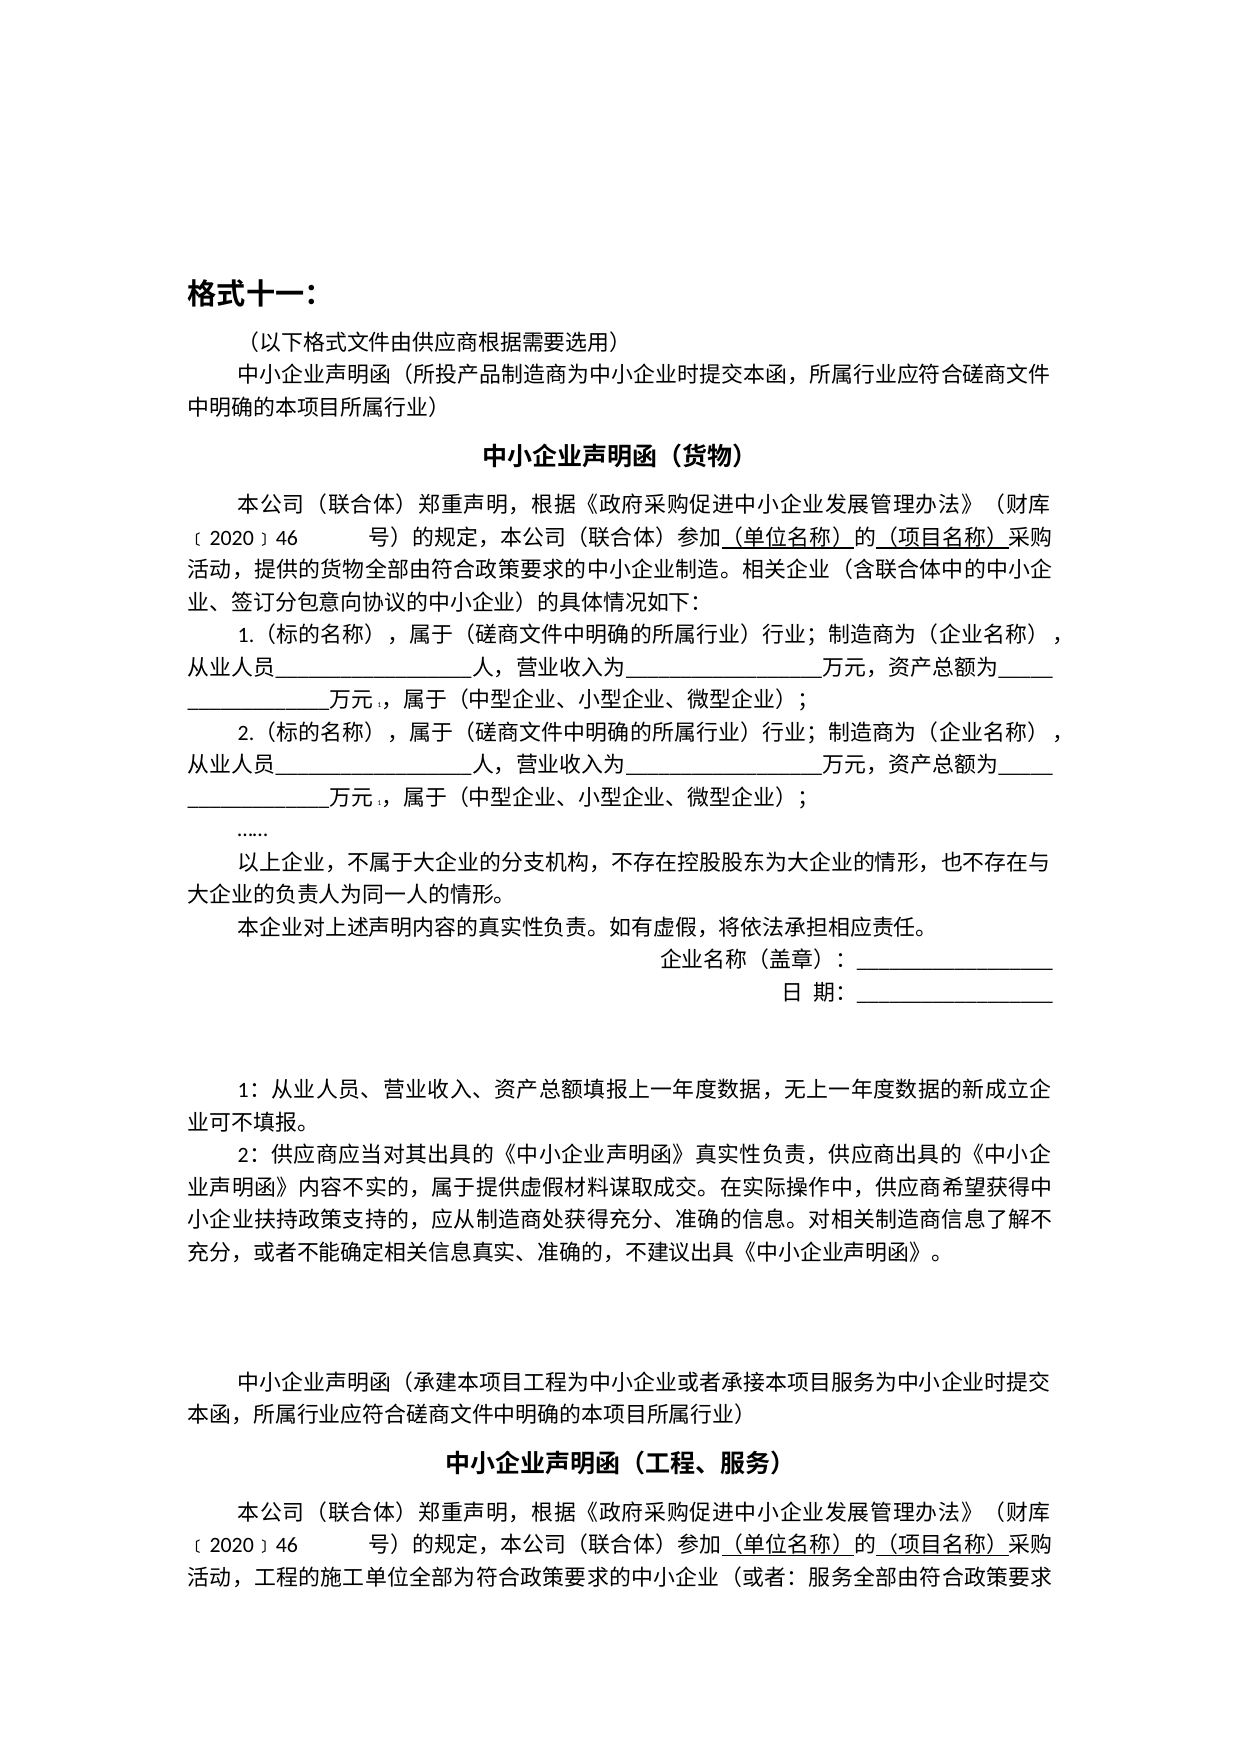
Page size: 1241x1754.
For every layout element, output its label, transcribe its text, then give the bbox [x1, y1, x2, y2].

text 日 期：__________________ [187, 974, 1053, 1007]
text 中小企业声明函（承建本项目工程为中小企业或者承接本项目服务为中小企业时提交本函，所属行业应符合磋商文件中明确的本项目所属行业） [187, 1364, 1053, 1429]
text 企业名称（盖章）：__________________ [187, 942, 1053, 974]
text 中小企业声明函（所投产品制造商为中小企业时提交本函，所属行业应符合磋商文件中明确的本项目所属行业） [187, 357, 1053, 422]
text 本企业对上述声明内容的真实性负责。如有虚假，将依法承担相应责任。 [187, 909, 1053, 942]
text 2.（标的名称），属于（磋商文件中明确的所属行业）行业；制造商为（企业名称），从业人员__________________人，营业收入为__________________万元，资产总额为__________________万元1，属于（中型企业、小型企业、微型企业）； [187, 714, 1053, 812]
text 1.（标的名称），属于（磋商文件中明确的所属行业）行业；制造商为（企业名称），从业人员__________________人，营业收入为__________________万元，资产总额为__________________万元1，属于（中型企业、小型企业、微型企业）； [187, 617, 1053, 714]
text 1：从业人员、营业收入、资产总额填报上一年度数据，无上一年度数据的新成立企业可不填报。 [187, 1072, 1053, 1137]
text 2：供应商应当对其出具的《中小企业声明函》真实性负责，供应商出具的《中小企业声明函》内容不实的，属于提供虚假材料谋取成交。在实际操作中，供应商希望获得中小企业扶持政策支持的，应从制造商处获得充分、准确的信息。对相关制造商信息了解不充分，或者不能确定相关信息真实、准确的，不建议出具《中小企业声明函》。 [187, 1137, 1053, 1267]
text 中小企业声明函（工程、服务） [187, 1429, 1053, 1494]
text 本公司（联合体）郑重声明，根据《政府采购促进中小企业发展管理办法》（财库﹝2020﹞46 号）的规定，本公司（联合体）参加（单位名称）的（项目名称）采购活动，提供的货物全部由符合政策要求的中小企业制造。相关企业（含联合体中的中小企业、签订分包意向协议的中小企业）的具体情况如下： [187, 487, 1053, 617]
text （以下格式文件由供应商根据需要选用） [187, 324, 1053, 357]
text 格式十一： [187, 259, 1053, 324]
text …… [187, 812, 1053, 844]
text 以上企业，不属于大企业的分支机构，不存在控股股东为大企业的情形，也不存在与大企业的负责人为同一人的情形。 [187, 844, 1053, 909]
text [187, 1494, 1053, 1592]
text 中小企业声明函（货物） [187, 422, 1053, 487]
